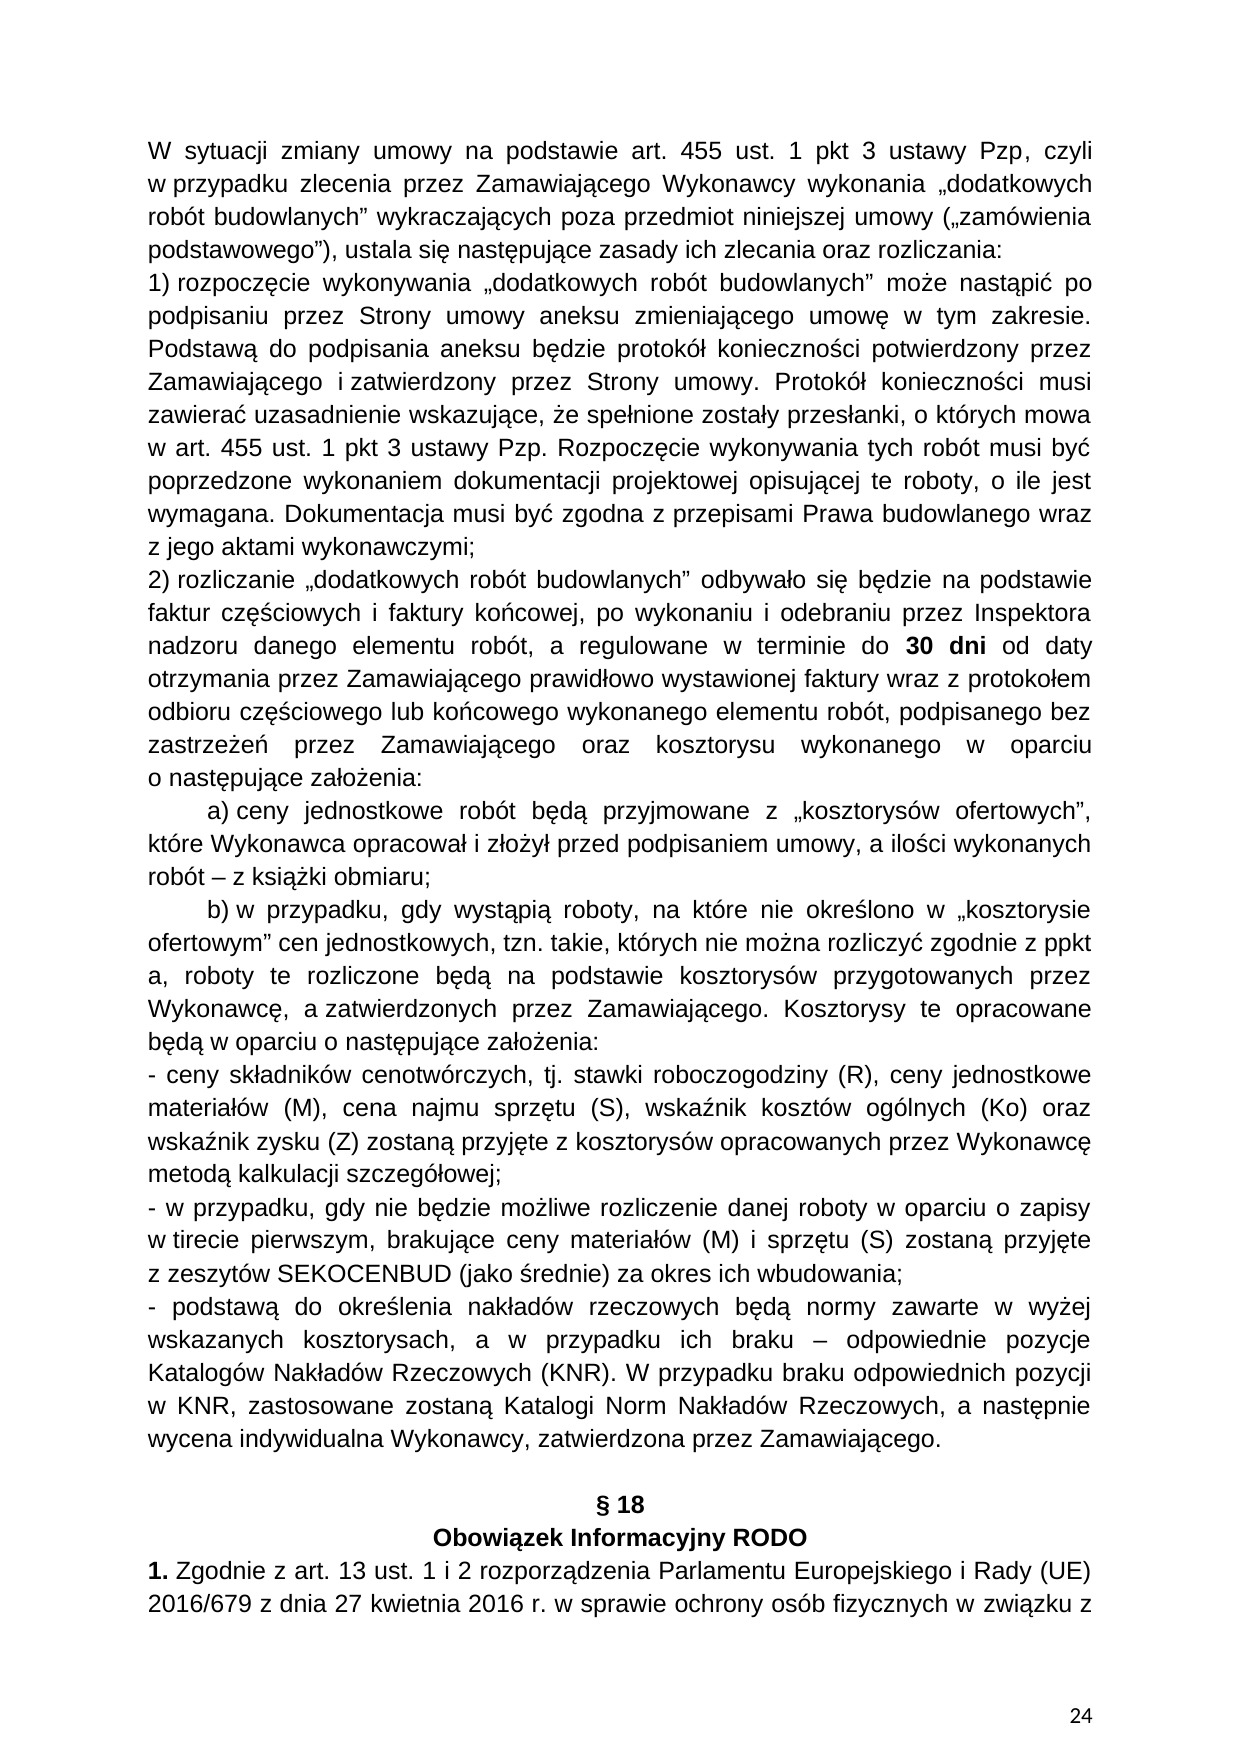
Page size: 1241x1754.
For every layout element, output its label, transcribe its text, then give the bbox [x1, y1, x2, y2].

text - w przypadku, gdy nie będzie możliwe rozliczenie danej roboty w oparciu o zapisy w tirecie pierwszym, brakujące ceny materiałów (M) i sprzętu (S) zostaną przyjęte z zeszytów SEKOCENBUD (jako średnie) za okres ich wbudowania; [148, 1192, 1092, 1287]
text - podstawą do określenia nakładów rzeczowych będą normy zawarte w wyżej wskazanych kosztorysach, a w przypadku ich braku – odpowiednie pozycje Katalogów Nakładów Rzeczowych (KNR). W przypadku braku odpowiednich pozycji w KNR, zastosowane zostaną Katalogi Norm Nakładów Rzeczowych, a następnie wycena indywidualna Wykonawcy, zatwierdzona przez Zamawiającego. [148, 1292, 1092, 1452]
text 1) rozpoczęcie wykonywania „dodatkowych robót budowlanych” może nastąpić po podpisaniu przez Strony umowy aneksu zmieniającego umowę w tym zakresie. Podstawą do podpisania aneksu będzie protokół konieczności potwierdzony przez Zamawiającego i zatwierdzony przez Strony umowy. Protokół konieczności musi zawierać uzasadnienie wskazujące, że spełnione zostały przesłanki, o których mowa w art. 455 ust. 1 pkt 3 ustawy Pzp. Rozpoczęcie wykonywania tych robót musi być poprzedzone wykonaniem dokumentacji projektowej opisującej te roboty, o ile jest wymagana. Dokumentacja musi być zgodna z przepisami Prawa budowlanego wraz z jego aktami wykonawczymi; [148, 268, 1092, 400]
text a) ceny jednostkowe robót będą przyjmowane z „kosztorysów ofertowych”, które Wykonawca opracował i złożył przed podpisaniem umowy, a ilości wykonanych robót – z książki obmiaru; [148, 796, 1092, 891]
text b) w przypadku, gdy wystąpią roboty, na które nie określono w „kosztorysie ofertowym” cen jednostkowych, tzn. takie, których nie można rozliczyć zgodnie z ppkt a, roboty te rozliczone będą na podstawie kosztorysów przygotowanych przez Wykonawcę, a zatwierdzonych przez Zamawiającego. Kosztorysy te opracowane będą w oparciu o następujące założenia: [148, 895, 1092, 1056]
text 2) rozliczanie „dodatkowych robót budowlanych” odbywało się będzie na podstawie faktur częściowych i faktury końcowej, po wykonaniu i odebraniu przez Inspektora nadzoru danego elementu robót, a regulowane w terminie do 30 dni od daty otrzymania przez Zamawiającego prawidłowo wystawionej faktury wraz z protokołem odbioru częściowego lub końcowego wykonanego elementu robót, podpisanego bez zastrzeżeń przez Zamawiającego oraz kosztorysu wykonanego w oparciu o następujące założenia: [148, 565, 1092, 792]
text W sytuacji zmiany umowy na podstawie art. 455 ust. 1 pkt 3 ustawy Pzp, czyli w przypadku zlecenia przez Zamawiającego Wykonawcy wykonania „dodatkowych robót budowlanych” wykraczających poza przedmiot niniejszej umowy („zamówienia podstawowego”), ustala się następujące zasady ich zlecania oraz rozliczania: [148, 136, 1092, 264]
text § 18 [148, 1490, 1092, 1518]
text Obowiązek Informacyjny RODO [148, 1523, 1092, 1551]
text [148, 1556, 1092, 1617]
text - ceny składników cenotwórczych, tj. stawki roboczogodziny (R), ceny jednostkowe materiałów (M), cena najmu sprzętu (S), wskaźnik kosztów ogólnych (Ko) oraz wskaźnik zysku (Z) zostaną przyjęte z kosztorysów opracowanych przez Wykonawcę metodą kalkulacji szczegółowej; [148, 1060, 1092, 1188]
